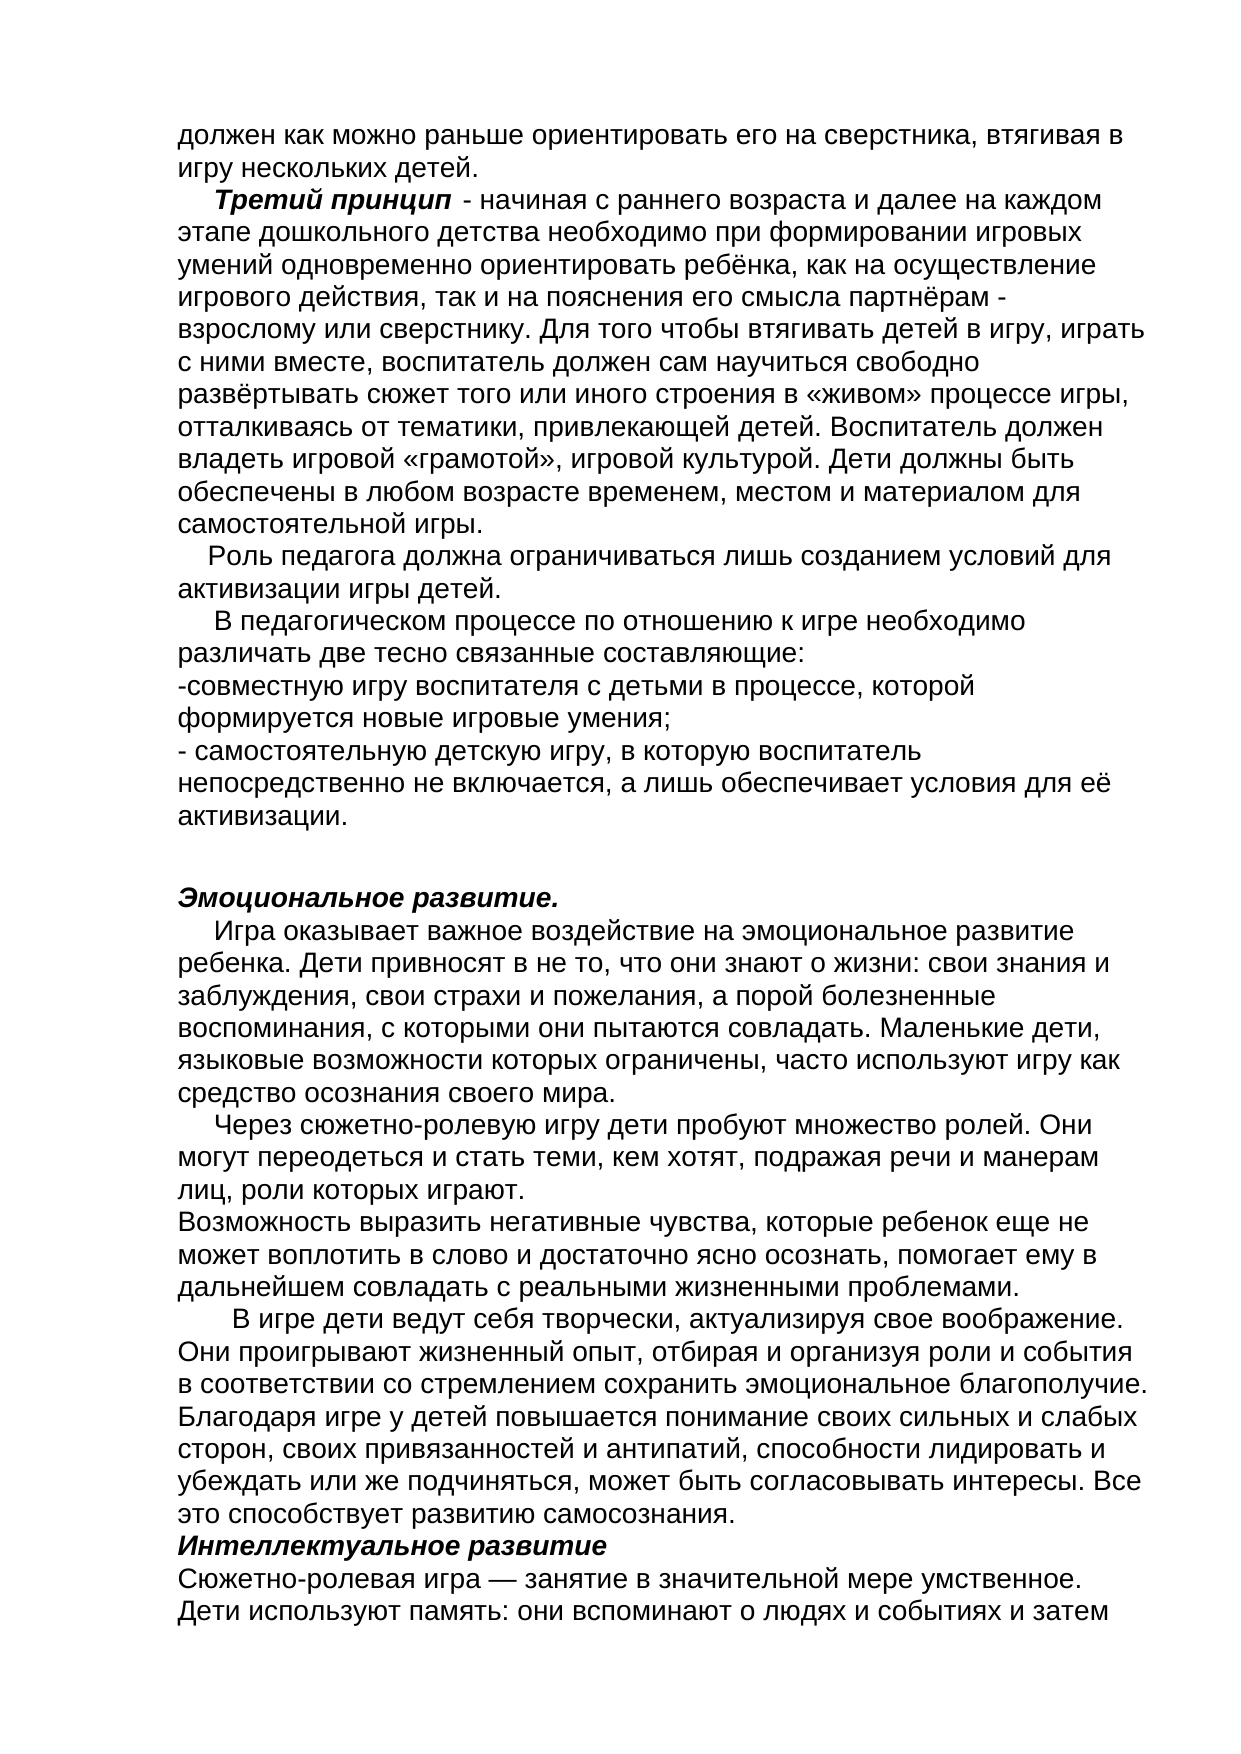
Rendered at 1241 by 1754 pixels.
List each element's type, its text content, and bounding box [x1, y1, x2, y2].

text Игра оказывает важное воздействие на эмоциональное развитие ребенка. Дети привносят в не то, что они знают о жизни: свои знания и заблуждения, свои страхи и пожелания, а порой болезненные воспоминания, с которыми они пытаются совладать. Маленькие дети, языковые возможности которых ограничены, часто используют игру как средство осознания своего мира. [177, 914, 1152, 1108]
text Интеллектуальное развитие [177, 1529, 1152, 1562]
text Роль педагога должна ограничиваться лишь созданием условий для активизации игры детей. [177, 539, 1152, 604]
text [177, 118, 1152, 183]
text -совместную игру воспитателя с детьми в процессе, которой формируется новые игровые умения; [177, 669, 1152, 734]
text Третий принцип - начиная с раннего возраста и далее на каждом этапе дошкольного детства необходимо при формировании игровых умений одновременно ориентировать ребёнка, как на осуществление игрового действия, так и на пояснения его смысла партнёрам - взрослому или сверстнику. Для того чтобы втягивать детей в игру, играть с ними вместе, воспитатель должен сам научиться свободно развёртывать сюжет того или иного строения в «живом» процессе игры, отталкиваясь от тематики, привлекающей детей. Воспитатель должен владеть игровой «грамотой», игровой культурой. Дети должны быть обеспечены в любом возрасте временем, местом и материалом для самостоятельной игры. [177, 183, 1152, 539]
text Через сюжетно-ролевую игру дети пробуют множество ролей. Они могут переодеться и стать теми, кем хотят, подражая речи и манерам лиц, роли которых играют. [177, 1108, 1152, 1205]
text Возможность выразить негативные чувства, которые ребенок еще не может воплотить в слово и достаточно ясно осознать, помогает ему в дальнейшем совладать с реальными жизненными проблемами. [177, 1205, 1152, 1302]
text В педагогическом процессе по отношению к игре необходимо различать две тесно связанные составляющие: [177, 604, 1152, 669]
text В игре дети ведут себя творчески, актуализируя свое воображение. Они проигрывают жизненный опыт, отбирая и организуя роли и события в соответствии со стремлением сохранить эмоциональное благополучие. Благодаря игре у детей повышается понимание своих сильных и слабых сторон, своих привязанностей и антипатий, способности лидировать и убеждать или же подчиняться, может быть согласовывать интересы. Все это способствует развитию самосознания. [177, 1302, 1152, 1529]
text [177, 1562, 1152, 1626]
text Эмоциональное развитие. [177, 881, 1152, 914]
text - самостоятельную детскую игру, в которую воспитатель непосредственно не включается, а лишь обеспечивает условия для её активизации. [177, 734, 1152, 831]
